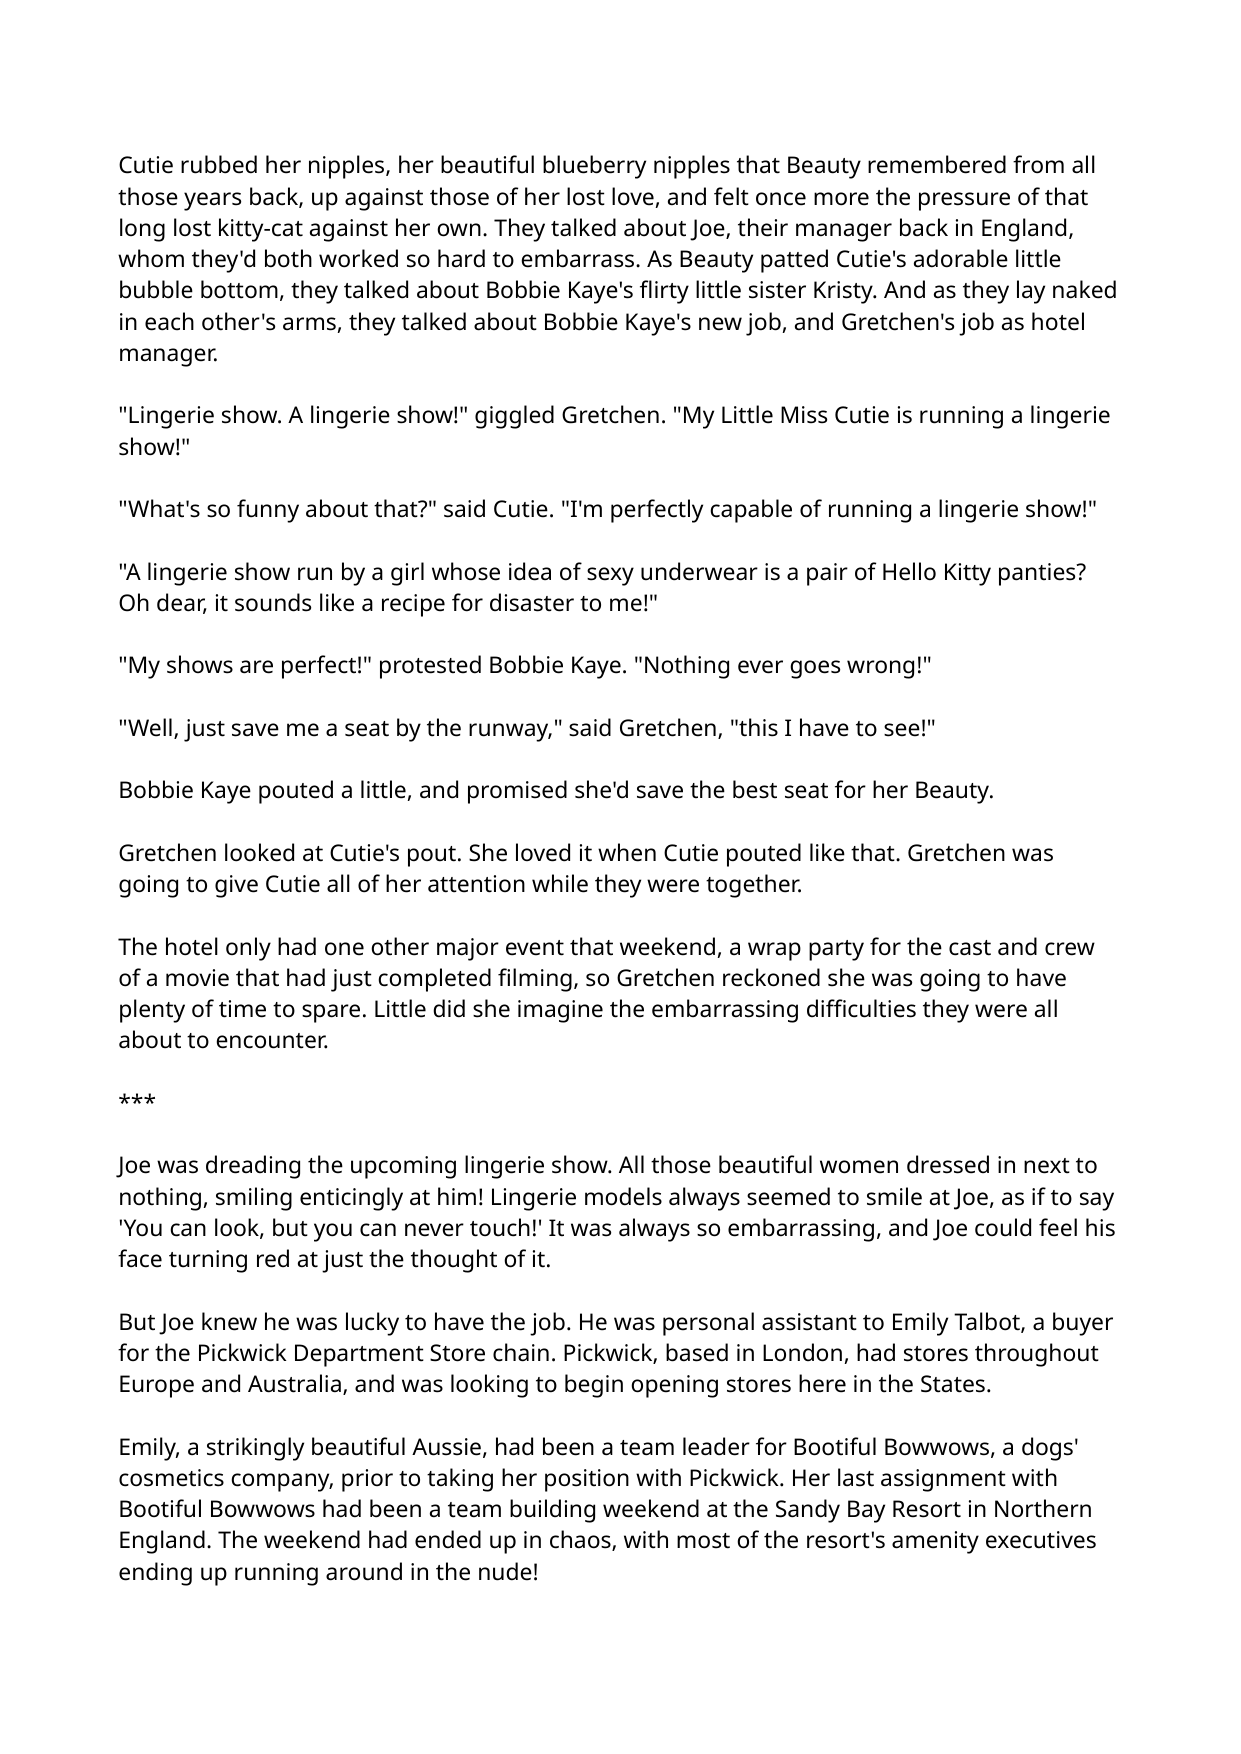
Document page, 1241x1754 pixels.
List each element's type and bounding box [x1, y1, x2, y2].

text [118, 118, 1122, 1618]
